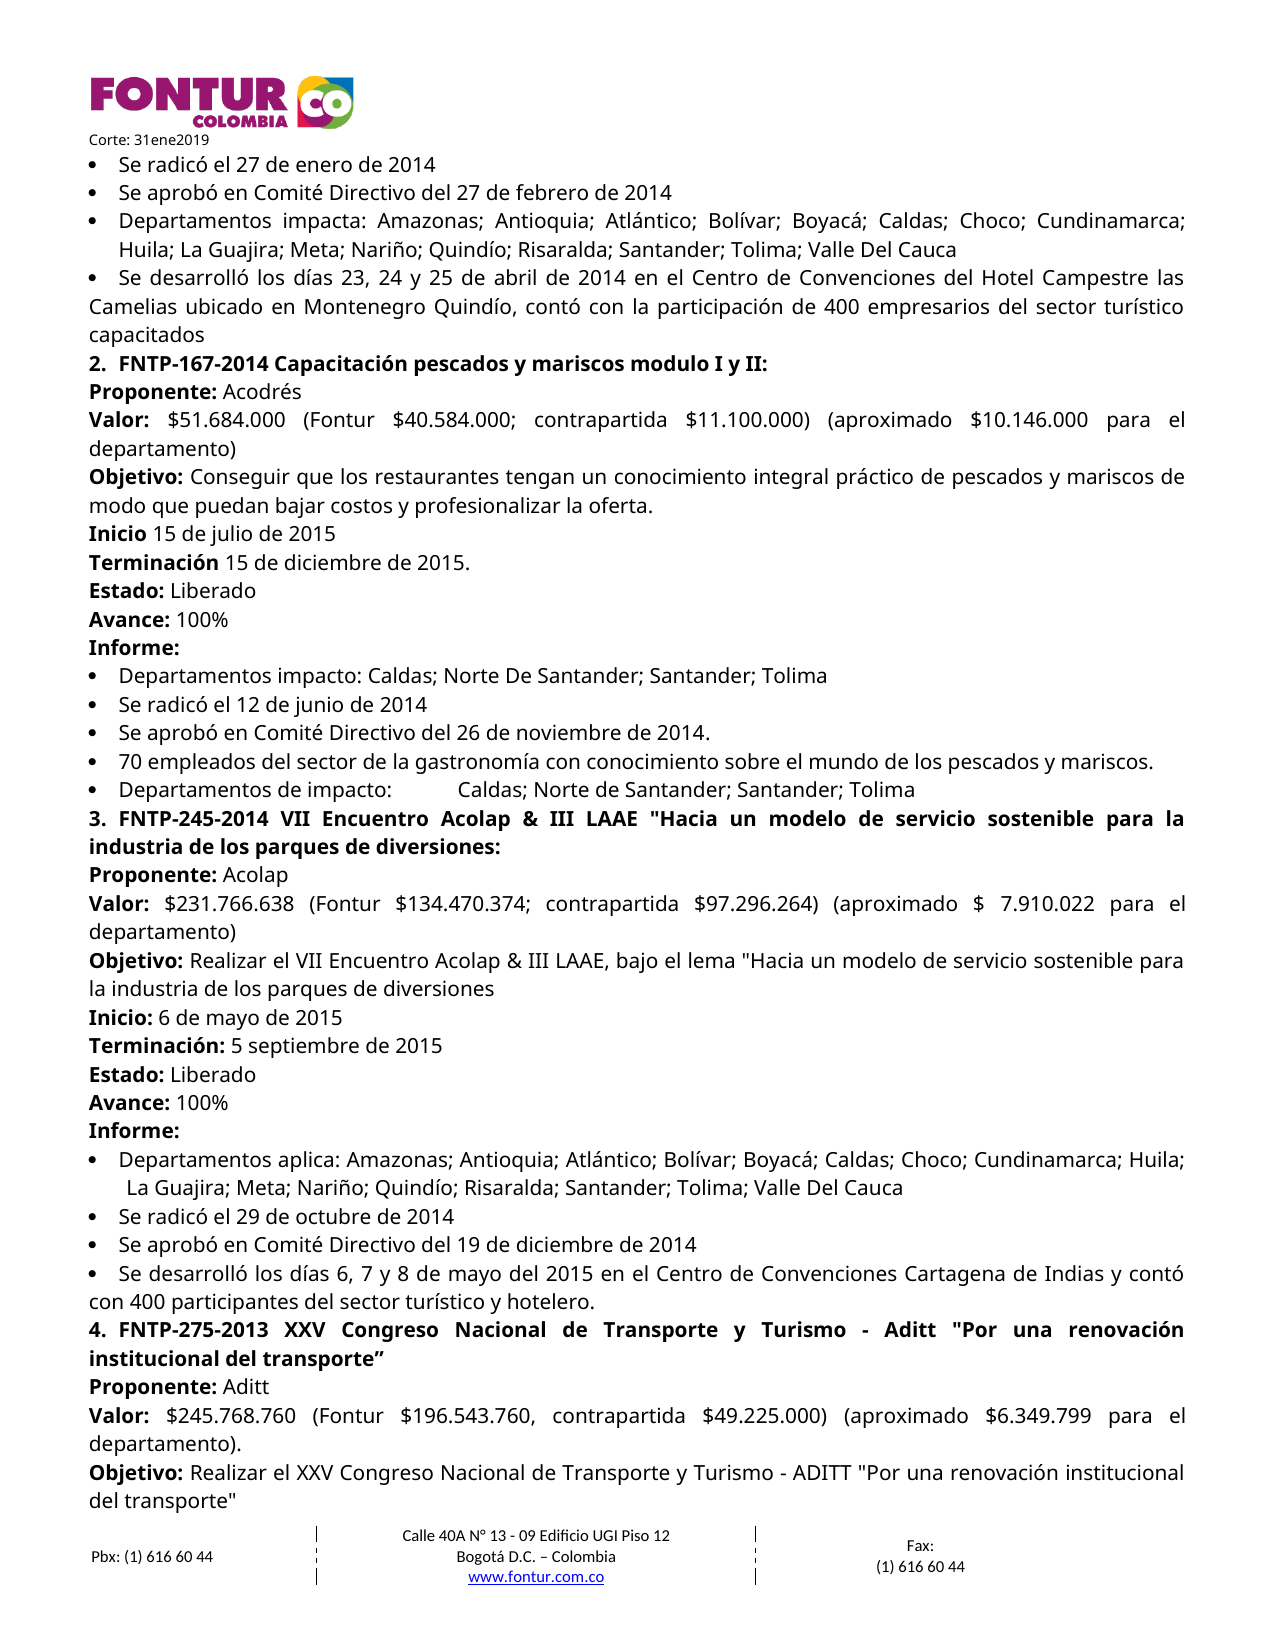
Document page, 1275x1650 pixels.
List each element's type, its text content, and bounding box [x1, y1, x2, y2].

list Se desarrolló los días 6, 7 y 8 de mayo del 2015 en el Centro de Convenciones Cartagena de Indias y contó con 400 participantes del sector turístico y hotelero. [89, 1259, 1186, 1316]
text Objetivo: Realizar el VII Encuentro Acolap & III LAAE, bajo el lema "Hacia un modelo de servicio sostenible para la industria de los parques de diversiones [89, 946, 1186, 1003]
text Objetivo: Realizar el XXV Congreso Nacional de Transporte y Turismo - ADITT "Por una renovación institucional del transporte" [89, 1458, 1186, 1515]
list Departamentos impacto: Caldas; Norte De Santander; Santander; Tolima [89, 662, 1186, 690]
text Proponente: Aditt [89, 1372, 1186, 1401]
list 70 empleados del sector de la gastronomía con conocimiento sobre el mundo de los pescados y mariscos. [89, 747, 1186, 775]
text Valor: $245.768.760 (Fontur $196.543.760, contrapartida $49.225.000) (aproximado $6.349.799 para el departamento). [89, 1401, 1186, 1458]
list FNTP-275-2013 XXV Congreso Nacional de Transporte y Turismo - Aditt "Por una renovación institucional del transporte” [89, 1316, 1186, 1372]
list Se radicó el 29 de octubre de 2014 [89, 1202, 1186, 1230]
list Se aprobó en Comité Directivo del 27 de febrero de 2014 [89, 178, 1186, 207]
list Se radicó el 12 de junio de 2014 [89, 690, 1186, 718]
list Departamentos aplica: Amazonas; Antioquia; Atlántico; Bolívar; Boyacá; Caldas; Choco; Cundinamarca; Huila; La Guajira; Meta; Nariño; Quindío; Risaralda; Santander; Tolima; Valle Del Cauca [89, 1145, 1186, 1202]
list Terminación 15 de diciembre de 2015. [89, 548, 1186, 576]
text Proponente: Acolap [89, 861, 1186, 889]
text Informe: [89, 633, 1186, 662]
text Valor: $231.766.638 (Fontur $134.470.374; contrapartida $97.296.264) (aproximado $ 7.910.022 para el departamento) [89, 889, 1186, 946]
list Se radicó el 27 de enero de 2014 [89, 150, 1186, 178]
text Avance: 100% [89, 605, 1186, 633]
list Se desarrolló los días 23, 24 y 25 de abril de 2014 en el Centro de Convenciones del Hotel Campestre las Camelias ubicado en Montenegro Quindío, contó con la participación de 400 empresarios del sector turístico capacitados [89, 263, 1186, 349]
text Objetivo: Conseguir que los restaurantes tengan un conocimiento integral práctico de pescados y mariscos de modo que puedan bajar costos y profesionalizar la oferta. [89, 462, 1186, 519]
list Se aprobó en Comité Directivo del 26 de noviembre de 2014. [89, 718, 1186, 747]
text Estado: Liberado [89, 1060, 1186, 1088]
text Terminación: 5 septiembre de 2015 [89, 1031, 1186, 1060]
text Valor: $51.684.000 (Fontur $40.584.000; contrapartida $11.100.000) (aproximado $10.146.000 para el departamento) [89, 406, 1186, 462]
list FNTP-167-2014 Capacitación pescados y mariscos modulo I y II: [89, 349, 1186, 377]
text Inicio: 6 de mayo de 2015 [89, 1003, 1186, 1031]
list Departamentos de impacto: Caldas; Norte de Santander; Santander; Tolima [89, 775, 1186, 804]
list FNTP-245-2014 VII Encuentro Acolap & III LAAE "Hacia un modelo de servicio sostenible para la industria de los parques de diversiones: [89, 804, 1186, 861]
list Se aprobó en Comité Directivo del 19 de diciembre de 2014 [89, 1230, 1186, 1259]
text Proponente: Acodrés [89, 377, 1186, 406]
text Avance: 100% [89, 1088, 1186, 1117]
list Departamentos impacta: Amazonas; Antioquia; Atlántico; Bolívar; Boyacá; Caldas; Choco; Cundinamarca; Huila; La Guajira; Meta; Nariño; Quindío; Risaralda; Santander; Tolima; Valle Del Cauca [89, 207, 1186, 263]
text Estado: Liberado [89, 576, 1186, 605]
text Inicio 15 de julio de 2015 [89, 519, 1186, 548]
text Informe: [89, 1117, 1186, 1145]
picture [88, 73, 355, 130]
